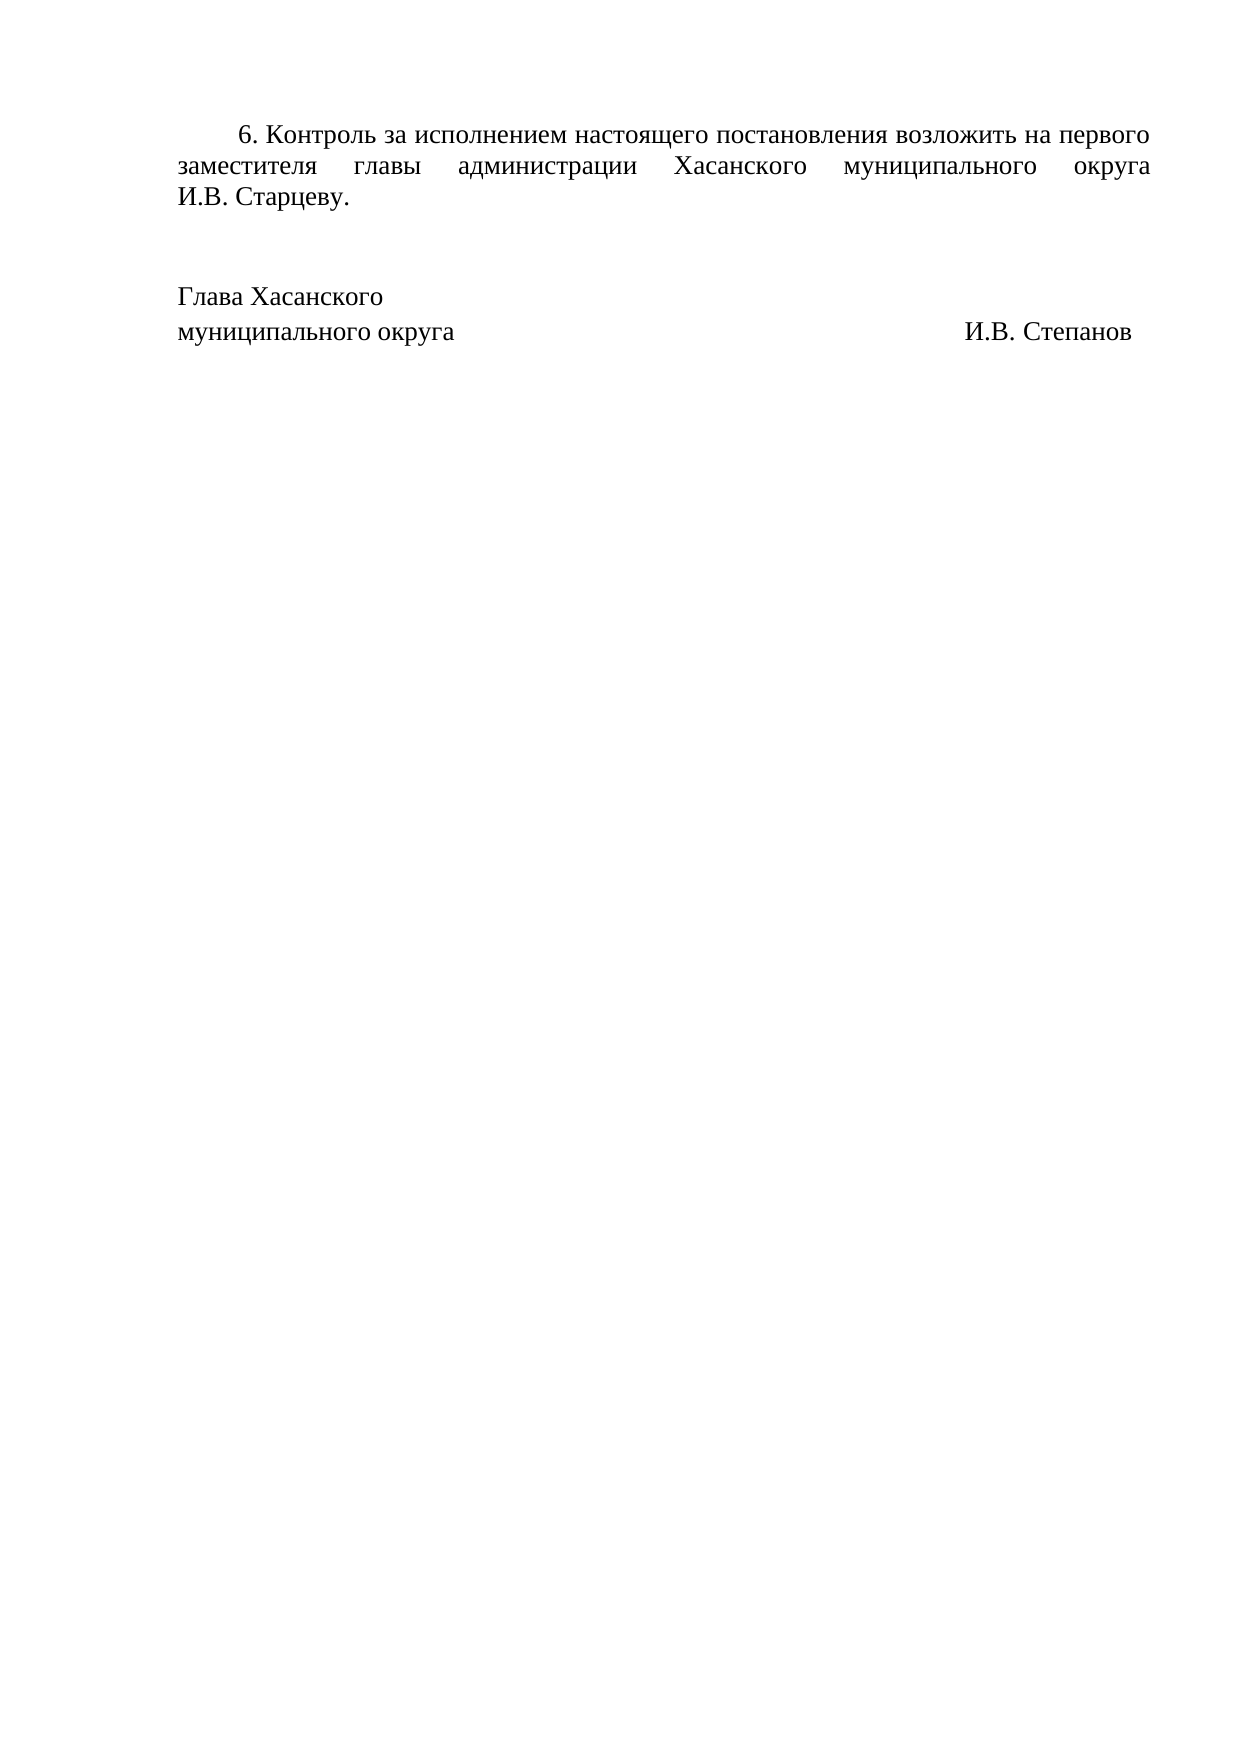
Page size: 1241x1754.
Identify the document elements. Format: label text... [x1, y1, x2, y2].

list 6. Контроль за исполнением настоящего постановления возложить на первого заместителя главы администрации Хасанского муниципального округа И.В. Старцеву. [177, 118, 1152, 212]
text Глава Хасанского [177, 279, 1152, 311]
text муниципального округа И.В. Степанов [177, 315, 1152, 346]
